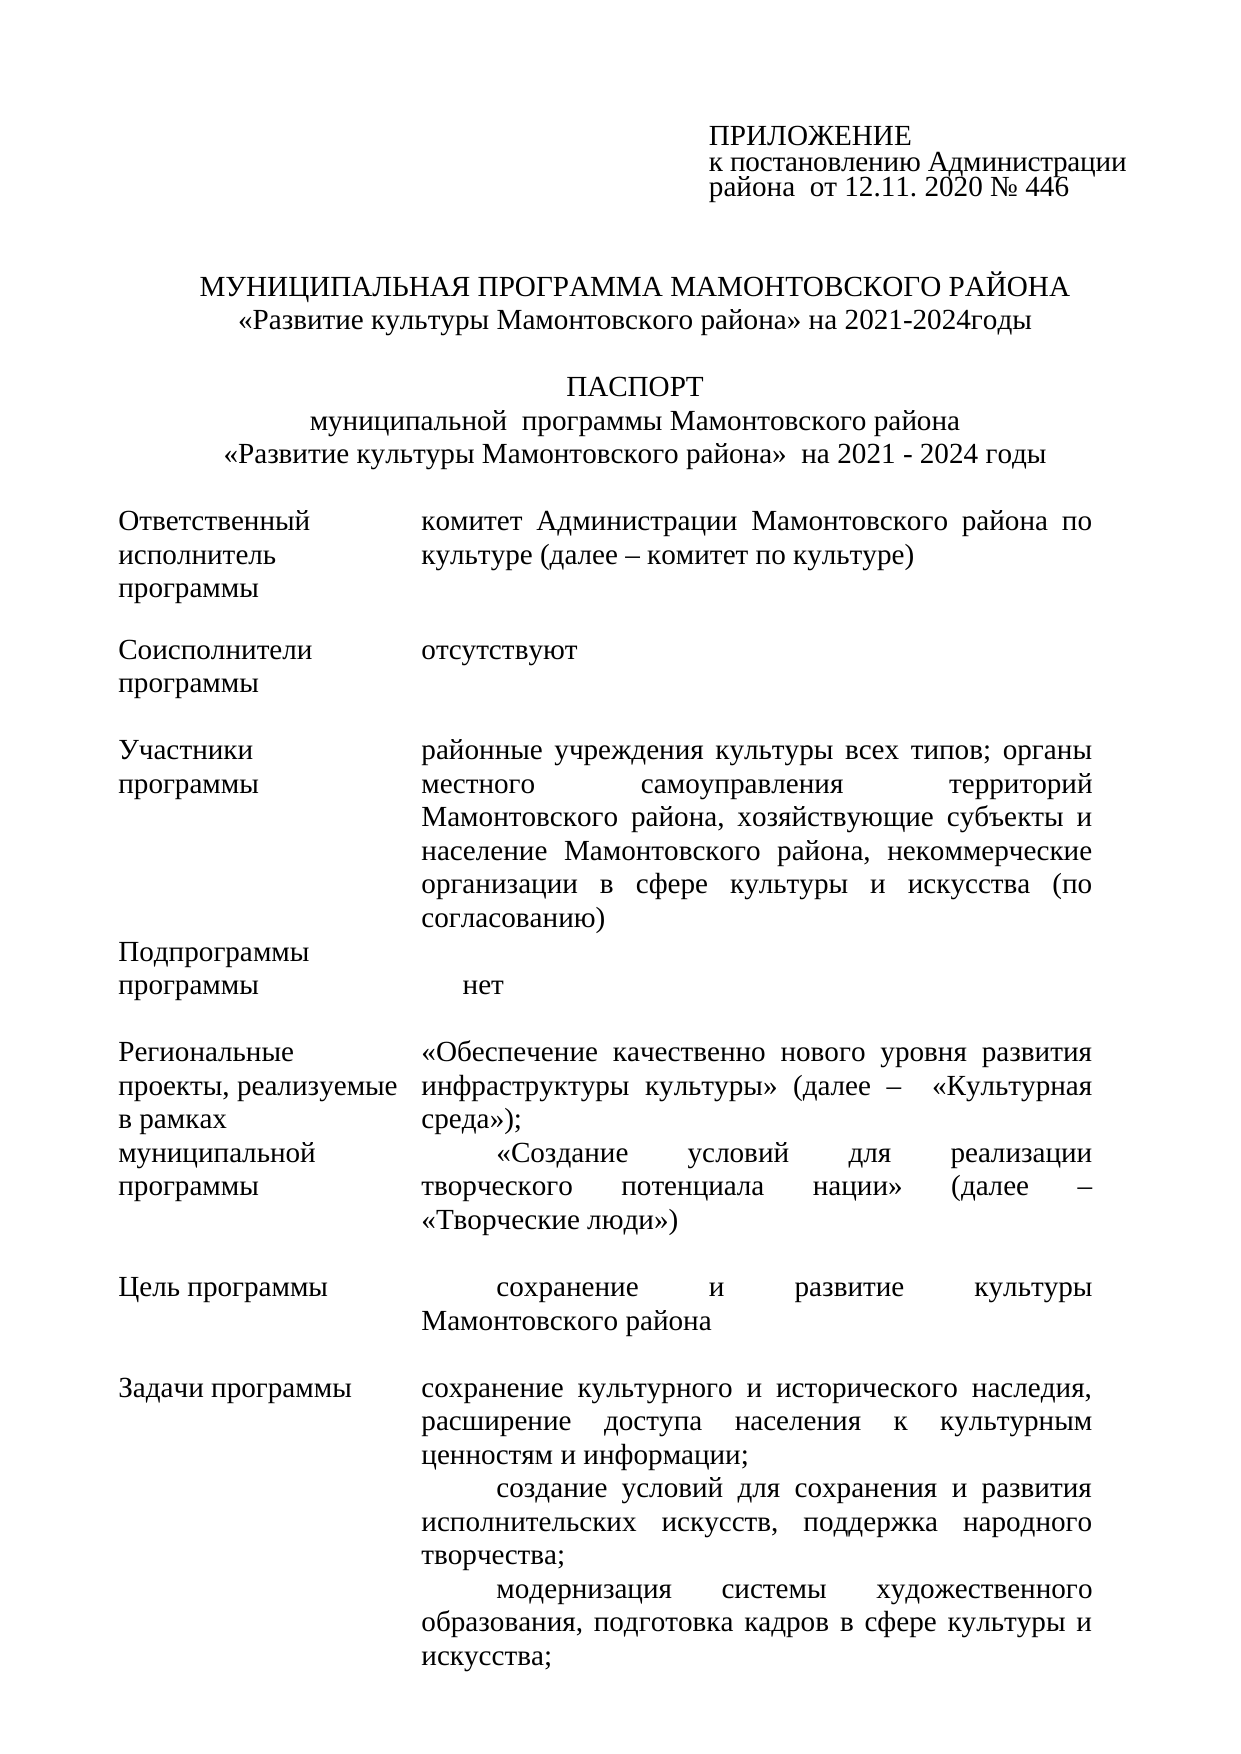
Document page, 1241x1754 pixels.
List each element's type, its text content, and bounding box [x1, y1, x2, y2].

text ПРИЛОЖЕНИЕ [709, 118, 1152, 152]
subtitle ПАСПОРТ [118, 369, 1152, 403]
table_cell Цель программы [107, 1269, 410, 1336]
text к постановлению Администрации [709, 152, 948, 177]
table_cell отсутствуют [410, 632, 1104, 699]
table_cell Подпрограммы программы [107, 934, 410, 1001]
text «Развитие культуры Мамонтовского района» на 2021-2024годы [118, 302, 1152, 336]
subtitle МУНИЦИПАЛЬНАЯ ПРОГРАММА МАМОНТОВСКОГО РАЙОНА [118, 269, 1152, 302]
table_cell Соисполнители программы [107, 632, 410, 699]
table_cell Задачи программы [107, 1336, 410, 1672]
text муниципальной программы Мамонтовского района [118, 403, 1152, 436]
table_cell Участники программы [107, 699, 410, 934]
table_cell нет [410, 934, 1104, 1001]
text «Развитие культуры Мамонтовского района» на 2021 - 2024 годы [118, 436, 1152, 470]
text к постановлению Администрации [939, 152, 1152, 177]
table_cell районные учреждения культуры всех типов; органы местного самоуправления территорий Мамонтовского района, хозяйствующие субъекты и население Мамонтовского района, некоммерческие организации в сфере культуры и искусства (по согласованию) [410, 699, 1104, 934]
text района от 12.11. 2020 № 446 [709, 177, 1152, 202]
table_cell «Обеспечение качественно нового уровня развития инфраструктуры культуры» (далее – «Культурная среда»); «Создание условий для реализации творческого потенциала нации» (далее – «Творческие люди») [410, 1001, 1104, 1269]
table_cell сохранение и развитие культуры Мамонтовского района [410, 1269, 1104, 1336]
table_cell Региональные проекты, реализуемые в рамках муниципальной программы [107, 1001, 410, 1269]
table_header комитет Администрации Мамонтовского района по культуре (далее – комитет по культуре) [410, 504, 1104, 632]
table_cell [410, 1336, 1104, 1672]
table_header Ответственный исполнитель программы [107, 504, 410, 632]
